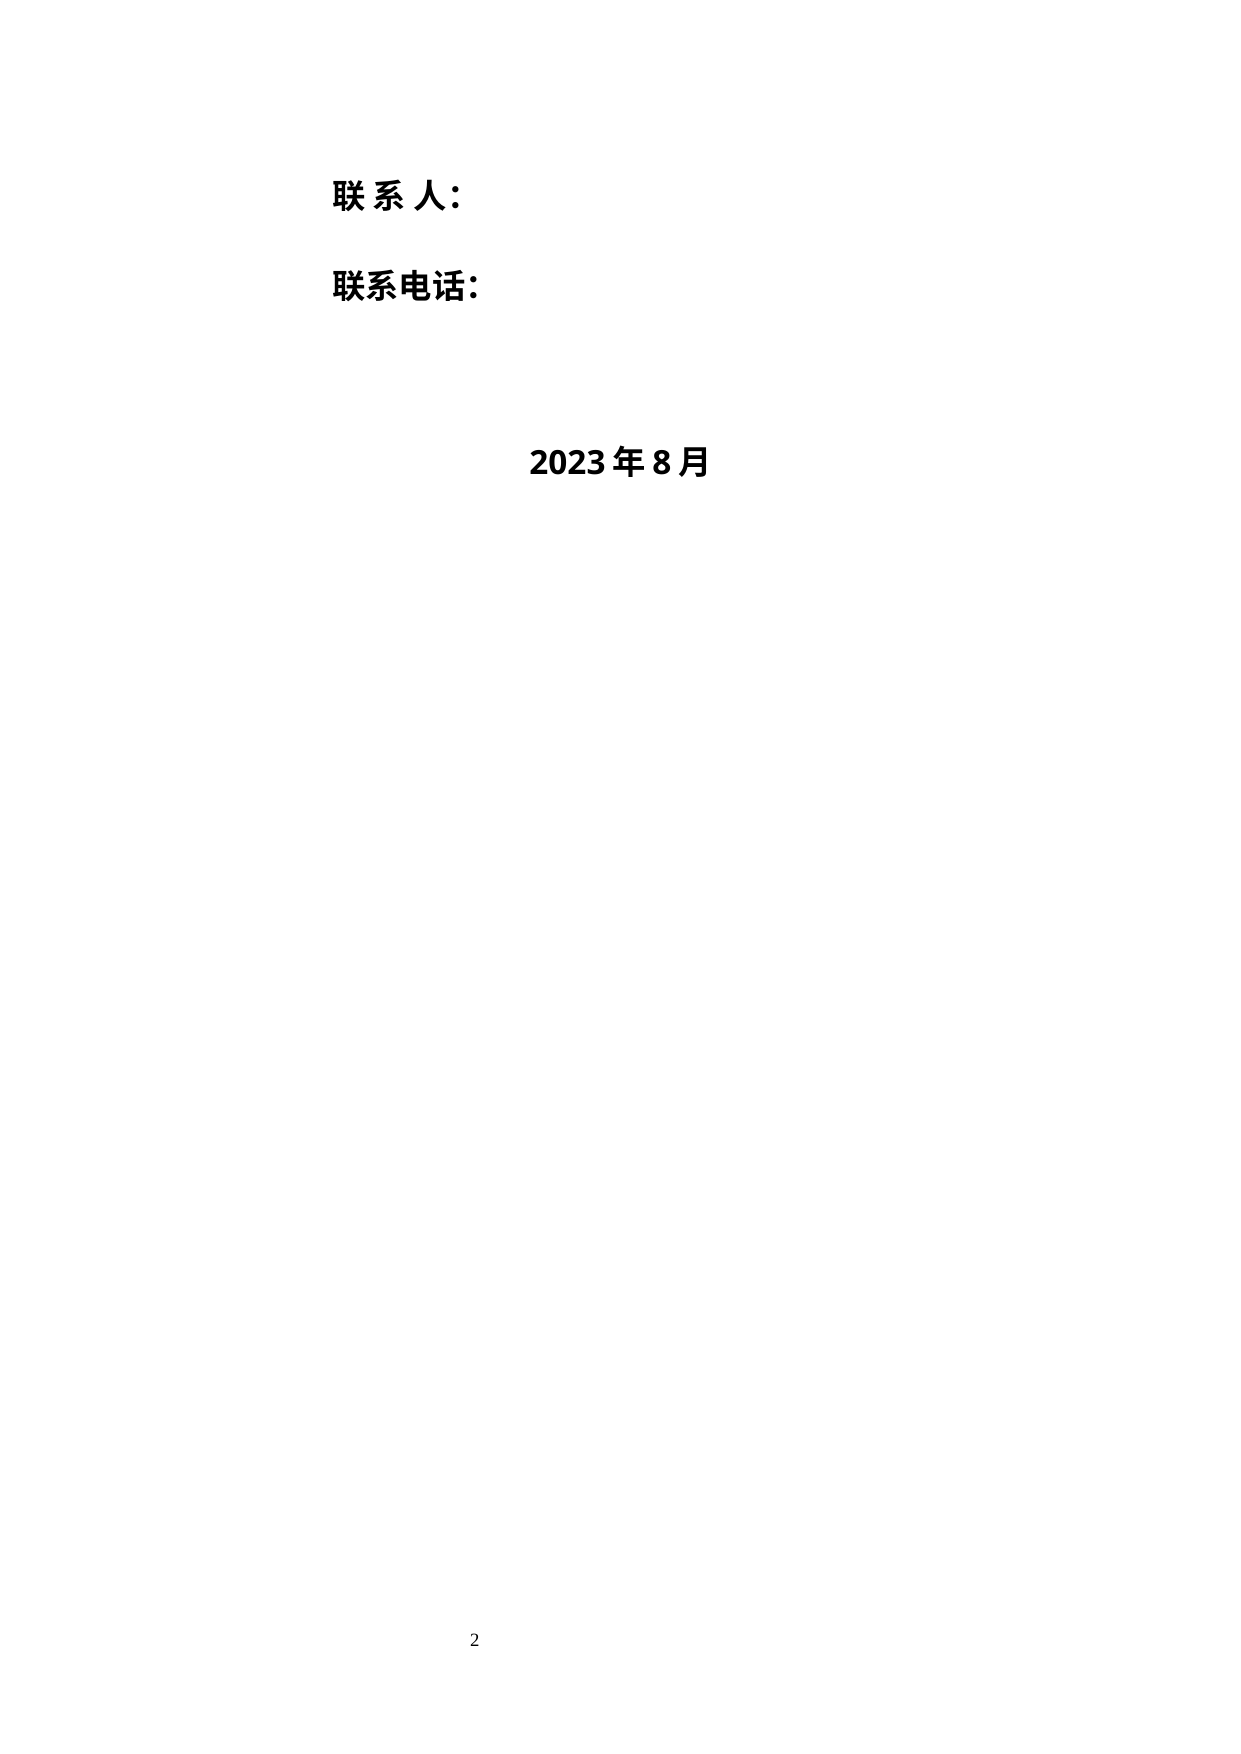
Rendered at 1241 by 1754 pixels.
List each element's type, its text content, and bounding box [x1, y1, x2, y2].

text 联系电话： [187, 251, 1003, 316]
text 联 系 人： [187, 162, 1003, 227]
text 2023年8月 [187, 428, 1053, 493]
